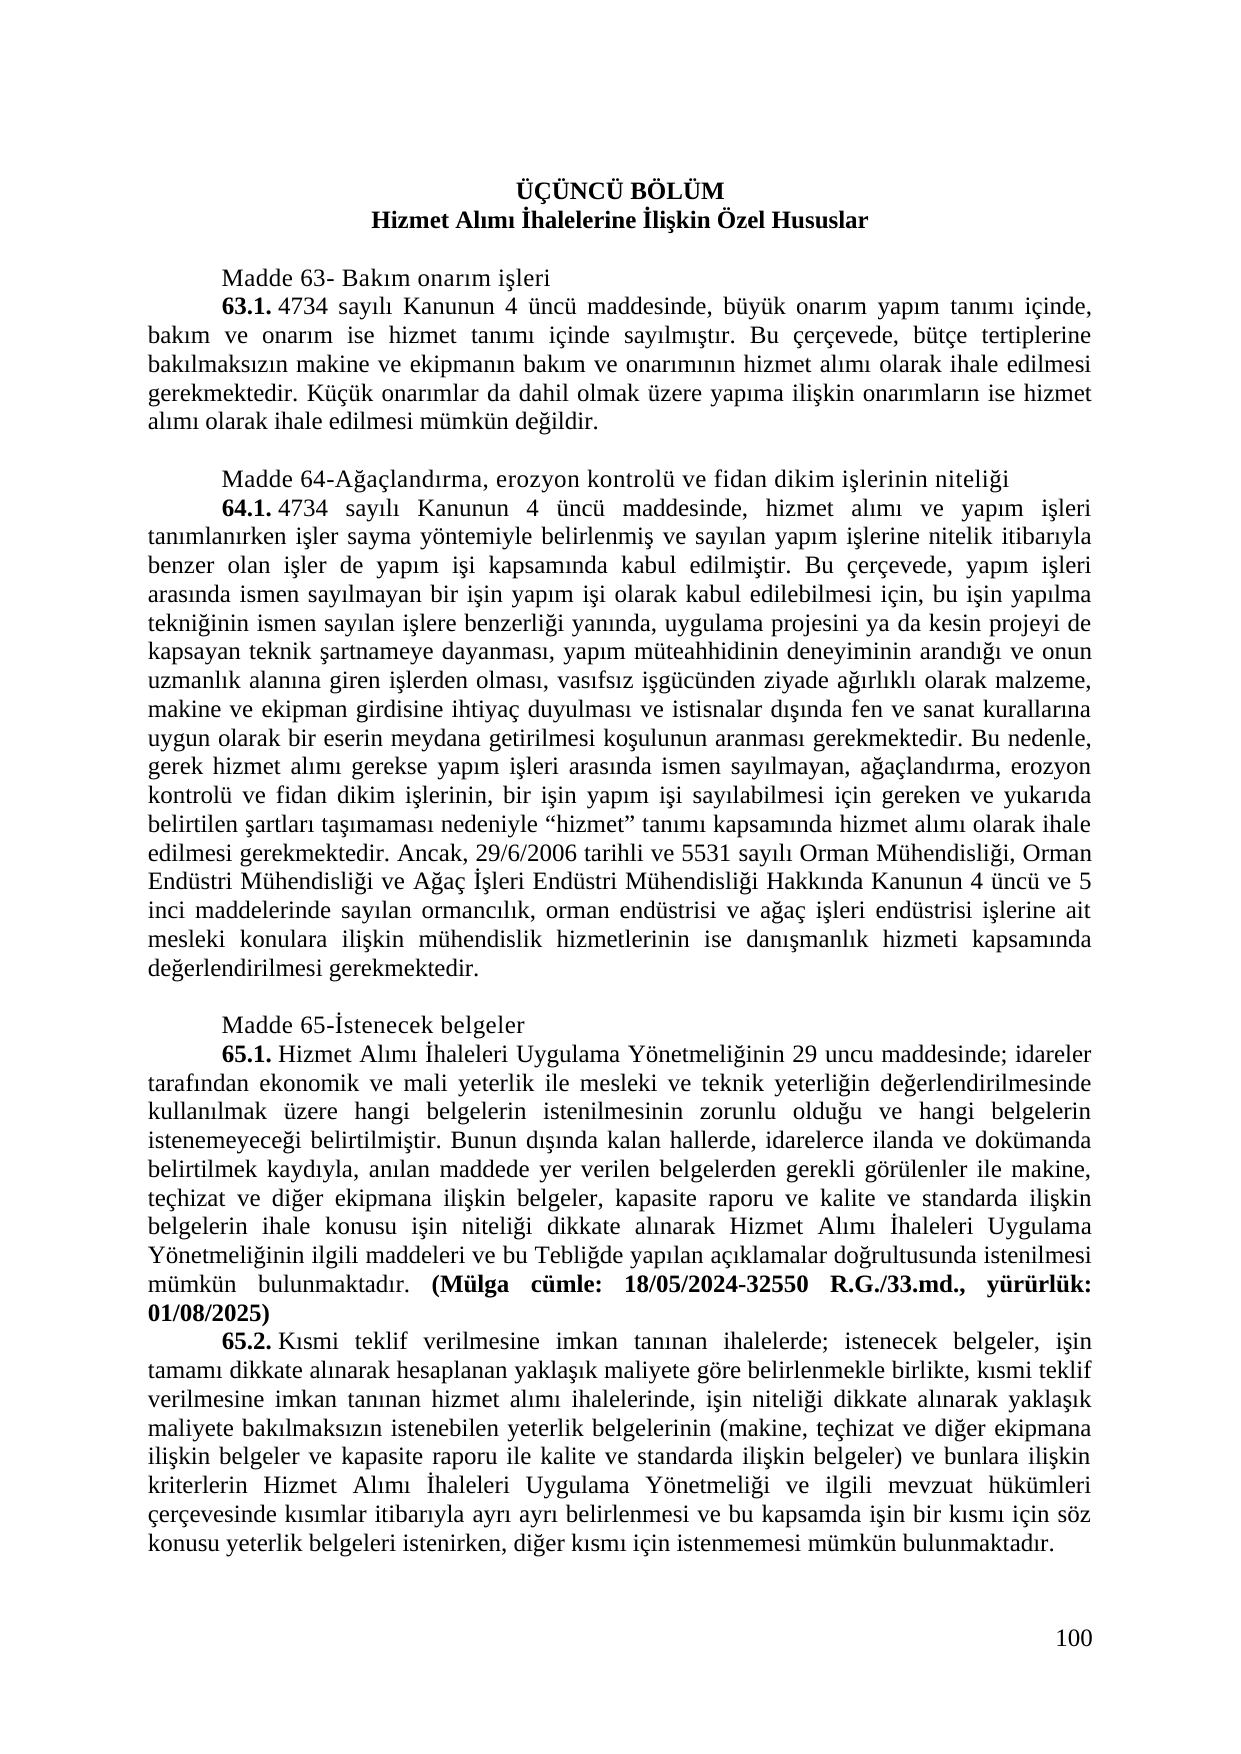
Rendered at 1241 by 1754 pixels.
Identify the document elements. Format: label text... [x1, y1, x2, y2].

subtitle Madde 65-İstenecek belgeler [148, 1010, 1092, 1039]
text 64.1. 4734 sayılı Kanunun 4 üncü maddesinde, hizmet alımı ve yapım işleri tanımlanırken işler sayma yöntemiyle belirlenmiş ve sayılan yapım işlerine nitelik itibarıyla benzer olan işler de yapım işi kapsamında kabul edilmiştir. Bu çerçevede, yapım işleri arasında ismen sayılmayan bir işin yapım işi olarak kabul edilebilmesi için, bu işin yapılma tekniğinin ismen sayılan işlere benzerliği yanında, uygulama projesini ya da kesin projeyi de kapsayan teknik şartnameye dayanması, yapım müteahhidinin deneyiminin arandığı ve onun uzmanlık alanına giren işlerden olması, vasıfsız işgücünden ziyade ağırlıklı olarak malzeme, makine ve ekipman girdisine ihtiyaç duyulması ve istisnalar dışında fen ve sanat kurallarına uygun olarak bir eserin meydana getirilmesi koşulunun aranması gerekmektedir. Bu nedenle, gerek hizmet alımı gerekse yapım işleri arasında ismen sayılmayan, ağaçlandırma, erozyon kontrolü ve fidan dikim işlerinin, bir işin yapım işi sayılabilmesi için gereken ve yukarıda belirtilen şartları taşımaması nedeniyle “hizmet” tanımı kapsamında hizmet alımı olarak ihale edilmesi gerekmektedir. Ancak, 29/6/2006 tarihli ve 5531 sayılı Orman Mühendisliği, Orman Endüstri Mühendisliği ve Ağaç İşleri Endüstri Mühendisliği Hakkında Kanunun 4 üncü ve 5 inci maddelerinde sayılan ormancılık, orman endüstrisi ve ağaç işleri endüstrisi işlerine ait mesleki konulara ilişkin mühendislik hizmetlerinin ise danışmanlık hizmeti kapsamında değerlendirilmesi gerekmektedir. [148, 493, 1092, 981]
text 65.2. Kısmi teklif verilmesine imkan tanınan ihalelerde; istenecek belgeler, işin tamamı dikkate alınarak hesaplanan yaklaşık maliyete göre belirlenmekle birlikte, kısmi teklif verilmesine imkan tanınan hizmet alımı ihalelerinde, işin niteliği dikkate alınarak yaklaşık maliyete bakılmaksızın istenebilen yeterlik belgelerinin (makine, teçhizat ve diğer ekipmana ilişkin belgeler ve kapasite raporu ile kalite ve standarda ilişkin belgeler) ve bunlara ilişkin kriterlerin Hizmet Alımı İhaleleri Uygulama Yönetmeliği ve ilgili mevzuat hükümleri çerçevesinde kısımlar itibarıyla ayrı ayrı belirlenmesi ve bu kapsamda işin bir kısmı için söz konusu yeterlik belgeleri istenirken, diğer kısmı için istenmemesi mümkün bulunmaktadır. [148, 1326, 1092, 1556]
subtitle Madde 63- Bakım onarım işleri [148, 263, 1092, 291]
subtitle Madde 64-Ağaçlandırma, erozyon kontrolü ve fidan dikim işlerinin niteliği [148, 464, 1092, 493]
text 65.1. Hizmet Alımı İhaleleri Uygulama Yönetmeliğinin 29 uncu maddesinde; idareler tarafından ekonomik ve mali yeterlik ile mesleki ve teknik yeterliğin değerlendirilmesinde kullanılmak üzere hangi belgelerin istenilmesinin zorunlu olduğu ve hangi belgelerin istenemeyeceği belirtilmiştir. Bunun dışında kalan hallerde, idarelerce ilanda ve dokümanda belirtilmek kaydıyla, anılan maddede yer verilen belgelerden gerekli görülenler ile makine, teçhizat ve diğer ekipmana ilişkin belgeler, kapasite raporu ve kalite ve standarda ilişkin belgelerin ihale konusu işin niteliği dikkate alınarak Hizmet Alımı İhaleleri Uygulama Yönetmeliğinin ilgili maddeleri ve bu Tebliğde yapılan açıklamalar doğrultusunda istenilmesi mümkün bulunmaktadır. (Mülga cümle: 18/05/2024-32550 R.G./33.md., yürürlük: 01/08/2025) [148, 1039, 1092, 1326]
text 63.1. 4734 sayılı Kanunun 4 üncü maddesinde, büyük onarım yapım tanımı içinde, bakım ve onarım ise hizmet tanımı içinde sayılmıştır. Bu çerçevede, bütçe tertiplerine bakılmaksızın makine ve ekipmanın bakım ve onarımının hizmet alımı olarak ihale edilmesi gerekmektedir. Küçük onarımlar da dahil olmak üzere yapıma ilişkin onarımların ise hizmet alımı olarak ihale edilmesi mümkün değildir. [148, 291, 1092, 435]
subtitle Hizmet Alımı İhalelerine İlişkin Özel Hususlar [148, 205, 1092, 234]
subtitle ÜÇÜNCÜ BÖLÜM [148, 176, 1092, 205]
